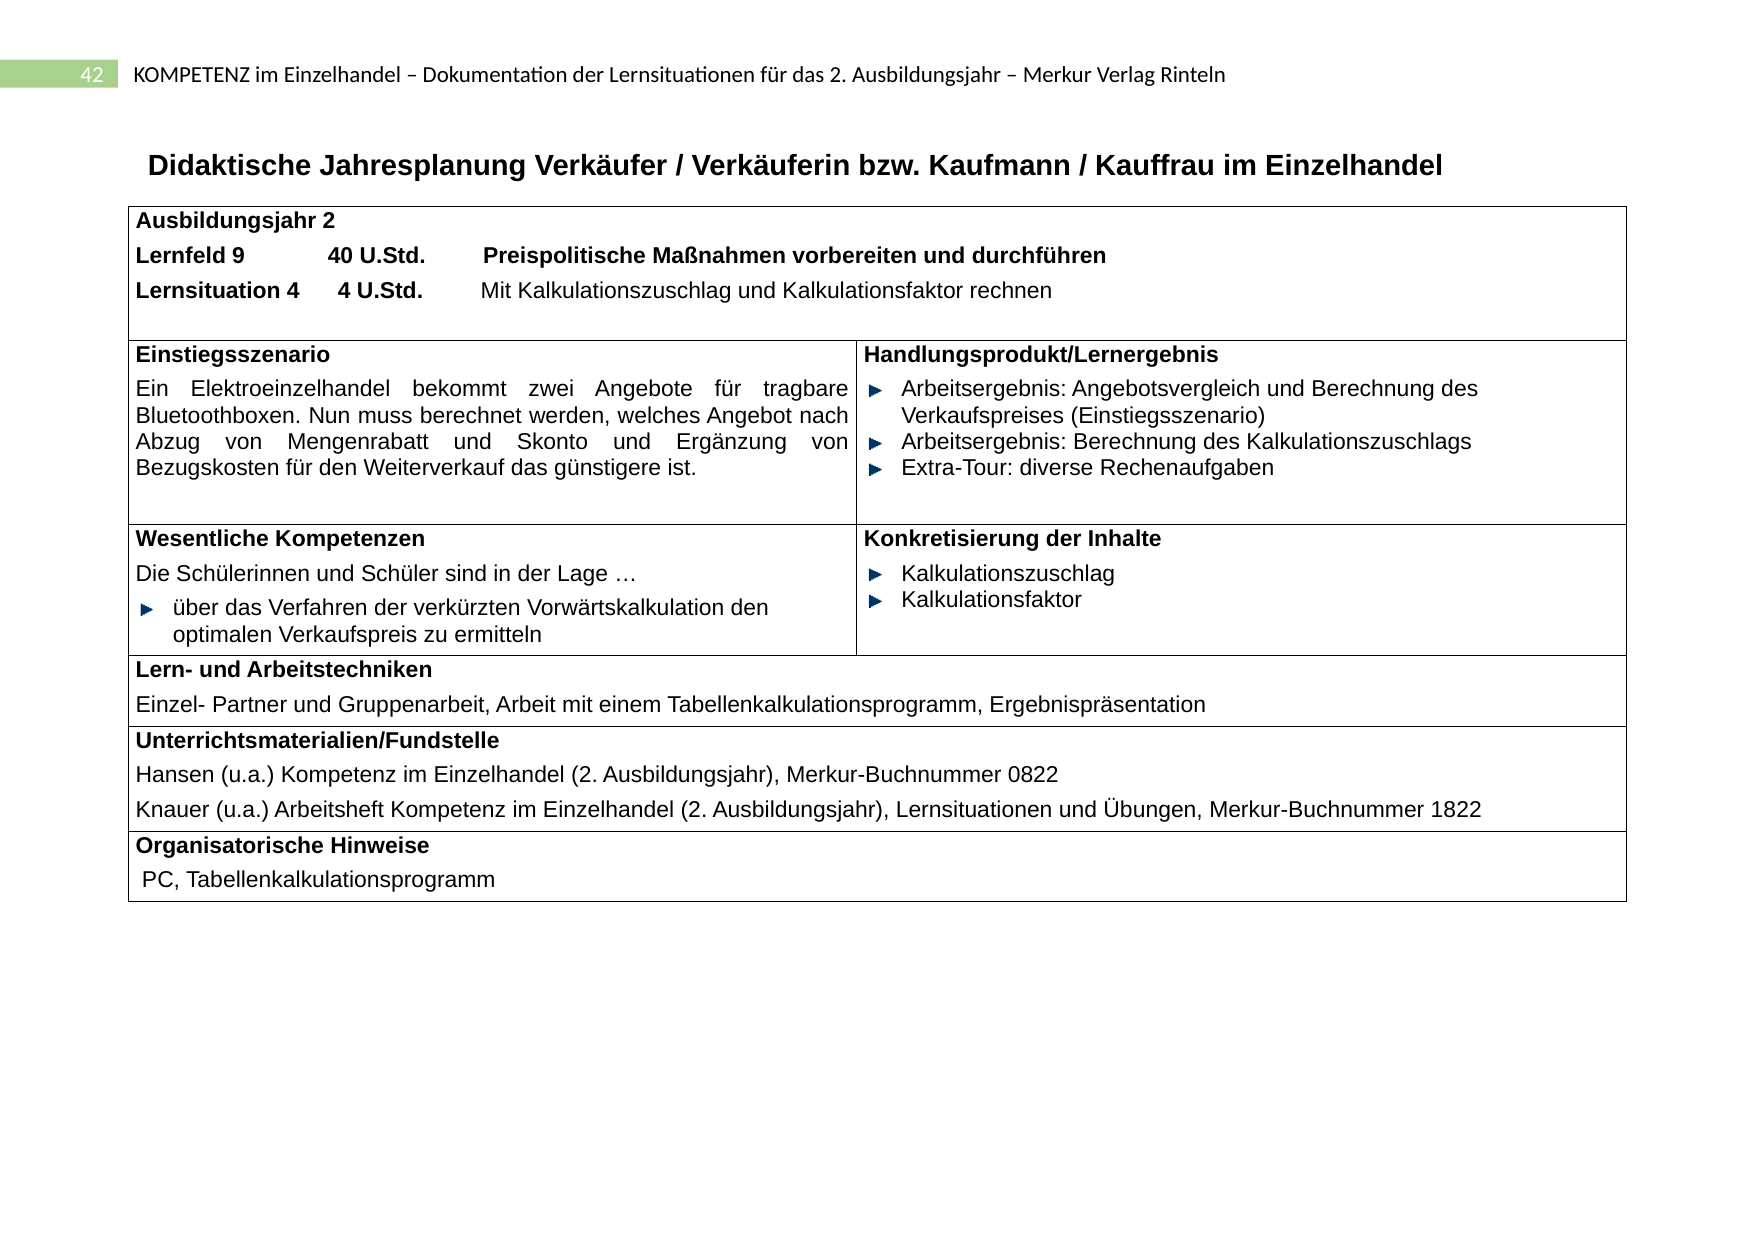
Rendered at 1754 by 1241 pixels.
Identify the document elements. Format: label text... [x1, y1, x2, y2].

table_header Ausbildungsjahr 2 Lernfeld 9 40 U.Std. Preispolitische Maßnahmen vorbereiten und durchführen Lernsituation 4 4 U.Std. Mit Kalkulationszuschlag und Kalkulationsfaktor rechnen [129, 207, 1626, 339]
text Didaktische Jahresplanung Verkäufer / Verkäuferin bzw. Kaufmann / Kauffrau im Einzelhandel [148, 148, 1606, 181]
table_cell Einstiegsszenario Ein Elektroeinzelhandel bekommt zwei Angebote für tragbare Bluetoothboxen. Nun muss berechnet werden, welches Angebot nach Abzug von Mengenrabatt und Skonto und Ergänzung von Bezugskosten für den Weiterverkauf das günstigere ist. [129, 341, 856, 524]
table_cell Handlungsprodukt/Lernergebnis Arbeitsergebnis: Angebotsvergleich und Berechnung des Verkaufspreises (Einstiegsszenario) Arbeitsergebnis: Berechnung des Kalkulationszuschlags Extra-Tour: diverse Rechenaufgaben [857, 341, 1626, 524]
table_cell Konkretisierung der Inhalte Kalkulationszuschlag Kalkulationsfaktor [857, 525, 1626, 655]
picture [136, 599, 153, 616]
picture [864, 564, 882, 581]
picture [864, 590, 882, 608]
picture [864, 380, 882, 397]
table_cell Lern- und Arbeitstechniken Einzel- Partner und Gruppenarbeit, Arbeit mit einem Tabellenkalkulationsprogramm, Ergebnispräsentation [129, 656, 1626, 726]
table_cell Wesentliche Kompetenzen Die Schülerinnen und Schüler sind in der Lage … über das Verfahren der verkürzten Vorwärtskalkulation den optimalen Verkaufspreis zu ermitteln [129, 525, 856, 655]
picture [864, 433, 882, 450]
table_cell Organisatorische Hinweise PC, Tabellenkalkulationsprogramm [129, 832, 1626, 901]
table_cell Unterrichtsmaterialien/Fundstelle Hansen (u.a.) Kompetenz im Einzelhandel (2. Ausbildungsjahr), Merkur-Buchnummer 0822 Knauer (u.a.) Arbeitsheft Kompetenz im Einzelhandel (2. Ausbildungsjahr), Lernsituationen und Übungen, Merkur-Buchnummer 1822 [129, 727, 1626, 831]
picture [864, 459, 882, 476]
